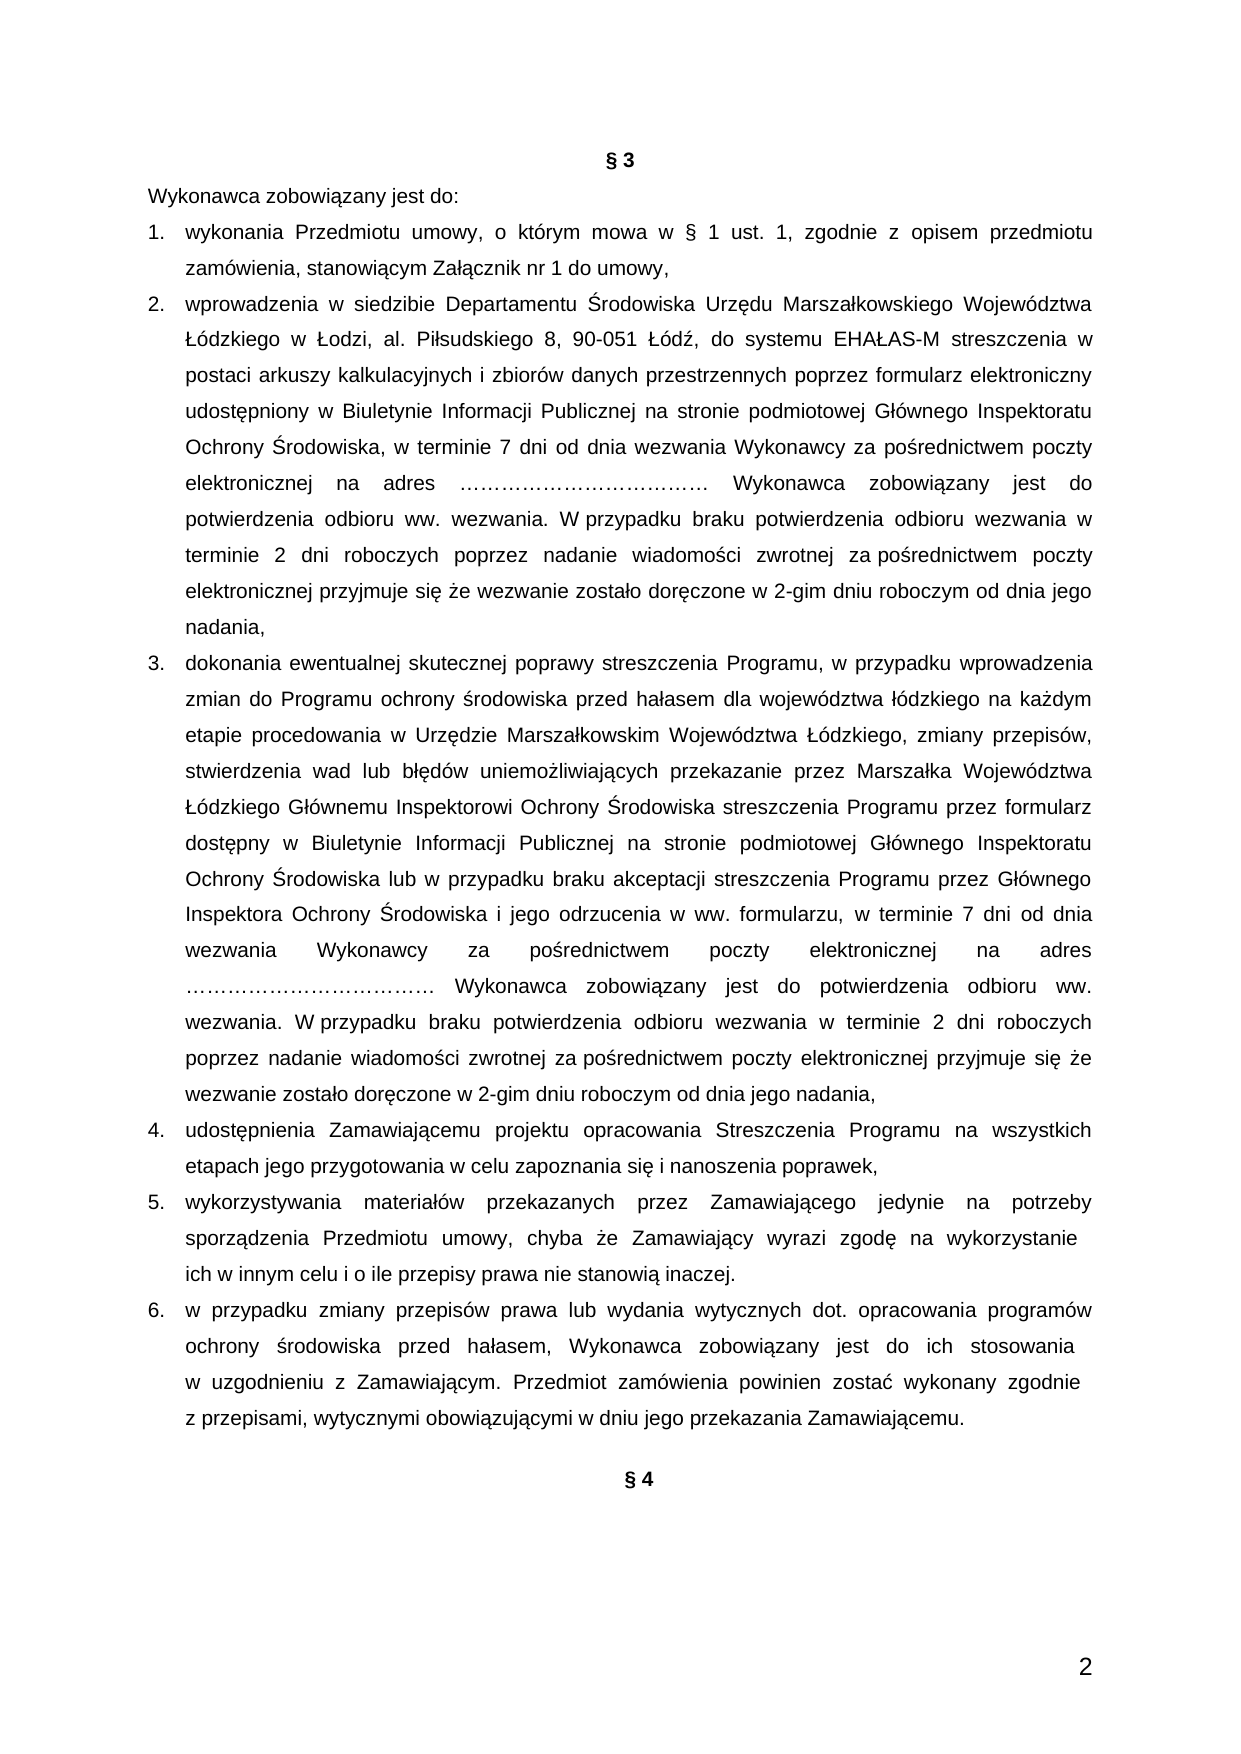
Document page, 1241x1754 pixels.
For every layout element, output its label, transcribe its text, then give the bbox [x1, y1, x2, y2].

text § 3 [148, 148, 1093, 172]
list wykorzystywania materiałów przekazanych przez Zamawiającego jedynie na potrzeby sporządzenia Przedmiotu umowy, chyba że Zamawiający wyrazi zgodę na wykorzystanie ich w innym celu i o ile przepisy prawa nie stanowią inaczej. [148, 1190, 1093, 1286]
list dokonania ewentualnej skutecznej poprawy streszczenia Programu, w przypadku wprowadzenia zmian do Programu ochrony środowiska przed hałasem dla województwa łódzkiego na każdym etapie procedowania w Urzędzie Marszałkowskim Województwa Łódzkiego, zmiany przepisów, stwierdzenia wad lub błędów uniemożliwiających przekazanie przez Marszałka Województwa Łódzkiego Głównemu Inspektorowi Ochrony Środowiska streszczenia Programu przez formularz dostępny w Biuletynie Informacji Publicznej na stronie podmiotowej Głównego Inspektoratu Ochrony Środowiska lub w przypadku braku akceptacji streszczenia Programu przez Głównego Inspektora Ochrony Środowiska i jego odrzucenia w ww. formularzu, w terminie 7 dni od dnia wezwania Wykonawcy za pośrednictwem poczty elektronicznej na adres ……………………………… Wykonawca zobowiązany jest do potwierdzenia odbioru ww. wezwania. W przypadku braku potwierdzenia odbioru wezwania w terminie 2 dni roboczych poprzez nadanie wiadomości zwrotnej za pośrednictwem poczty elektronicznej przyjmuje się że wezwanie zostało doręczone w 2-gim dniu roboczym od dnia jego nadania, [148, 651, 1093, 1106]
text § 4 [185, 1466, 1093, 1490]
list wykonania Przedmiotu umowy, o którym mowa w § 1 ust. 1, zgodnie z opisem przedmiotu zamówienia, stanowiącym Załącznik nr 1 do umowy, [148, 219, 1093, 279]
list wprowadzenia w siedzibie Departamentu Środowiska Urzędu Marszałkowskiego Województwa Łódzkiego w Łodzi, al. Piłsudskiego 8, 90-051 Łódź, do systemu EHAŁAS-M streszczenia w postaci arkuszy kalkulacyjnych i zbiorów danych przestrzennych poprzez formularz elektroniczny udostępniony w Biuletynie Informacji Publicznej na stronie podmiotowej Głównego Inspektoratu Ochrony Środowiska, w terminie 7 dni od dnia wezwania Wykonawcy za pośrednictwem poczty elektronicznej na adres ……………………………… Wykonawca zobowiązany jest do potwierdzenia odbioru ww. wezwania. W przypadku braku potwierdzenia odbioru wezwania w terminie 2 dni roboczych poprzez nadanie wiadomości zwrotnej za pośrednictwem poczty elektronicznej przyjmuje się że wezwanie zostało doręczone w 2-gim dniu roboczym od dnia jego nadania, [148, 291, 1093, 639]
list w przypadku zmiany przepisów prawa lub wydania wytycznych dot. opracowania programów ochrony środowiska przed hałasem, Wykonawca zobowiązany jest do ich stosowania w uzgodnieniu z Zamawiającym. Przedmiot zamówienia powinien zostać wykonany zgodnie z przepisami, wytycznymi obowiązującymi w dniu jego przekazania Zamawiającemu. [148, 1298, 1093, 1429]
text Wykonawca zobowiązany jest do: [148, 183, 1093, 207]
list udostępnienia Zamawiającemu projektu opracowania Streszczenia Programu na wszystkich etapach jego przygotowania w celu zapoznania się i nanoszenia poprawek, [148, 1118, 1093, 1178]
